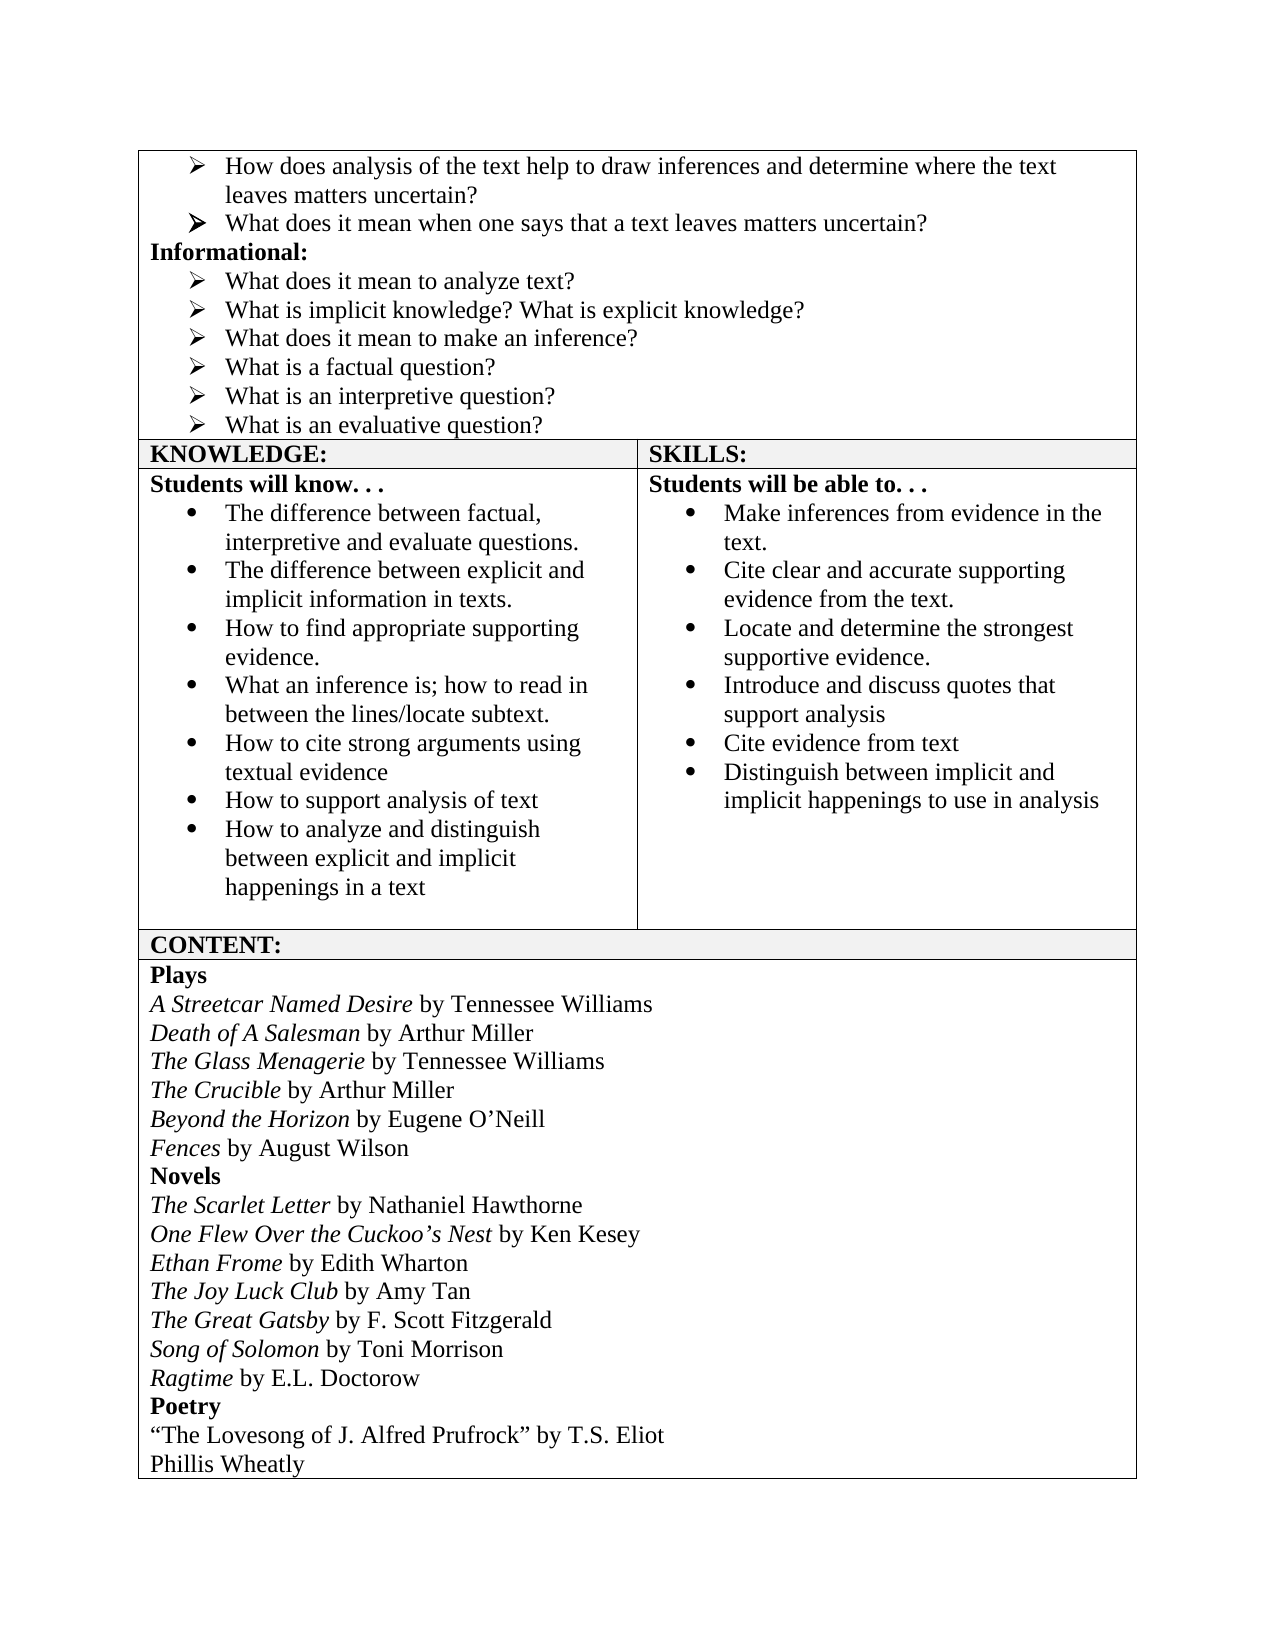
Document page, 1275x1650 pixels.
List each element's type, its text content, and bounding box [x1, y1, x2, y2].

table_cell SKILLS: [638, 440, 1136, 468]
table_cell Students will know. . . The difference between factual, interpretive and evaluate questions. The difference between explicit and implicit information in texts. How to find appropriate supporting evidence. What an inference is; how to read in between the lines/locate subtext. How to cite strong arguments using textual evidence How to support analysis of text How to analyze and distinguish between explicit and implicit happenings in a text [139, 469, 637, 929]
table_cell KNOWLEDGE: [139, 440, 637, 468]
table_cell CONTENT: [139, 930, 1136, 959]
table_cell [139, 151, 1136, 438]
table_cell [139, 960, 1136, 1478]
table_cell Students will be able to. . . Make inferences from evidence in the text. Cite clear and accurate supporting evidence from the text. Locate and determine the strongest supportive evidence. Introduce and discuss quotes that support analysis Cite evidence from text Distinguish between implicit and implicit happenings to use in analysis [638, 469, 1136, 929]
